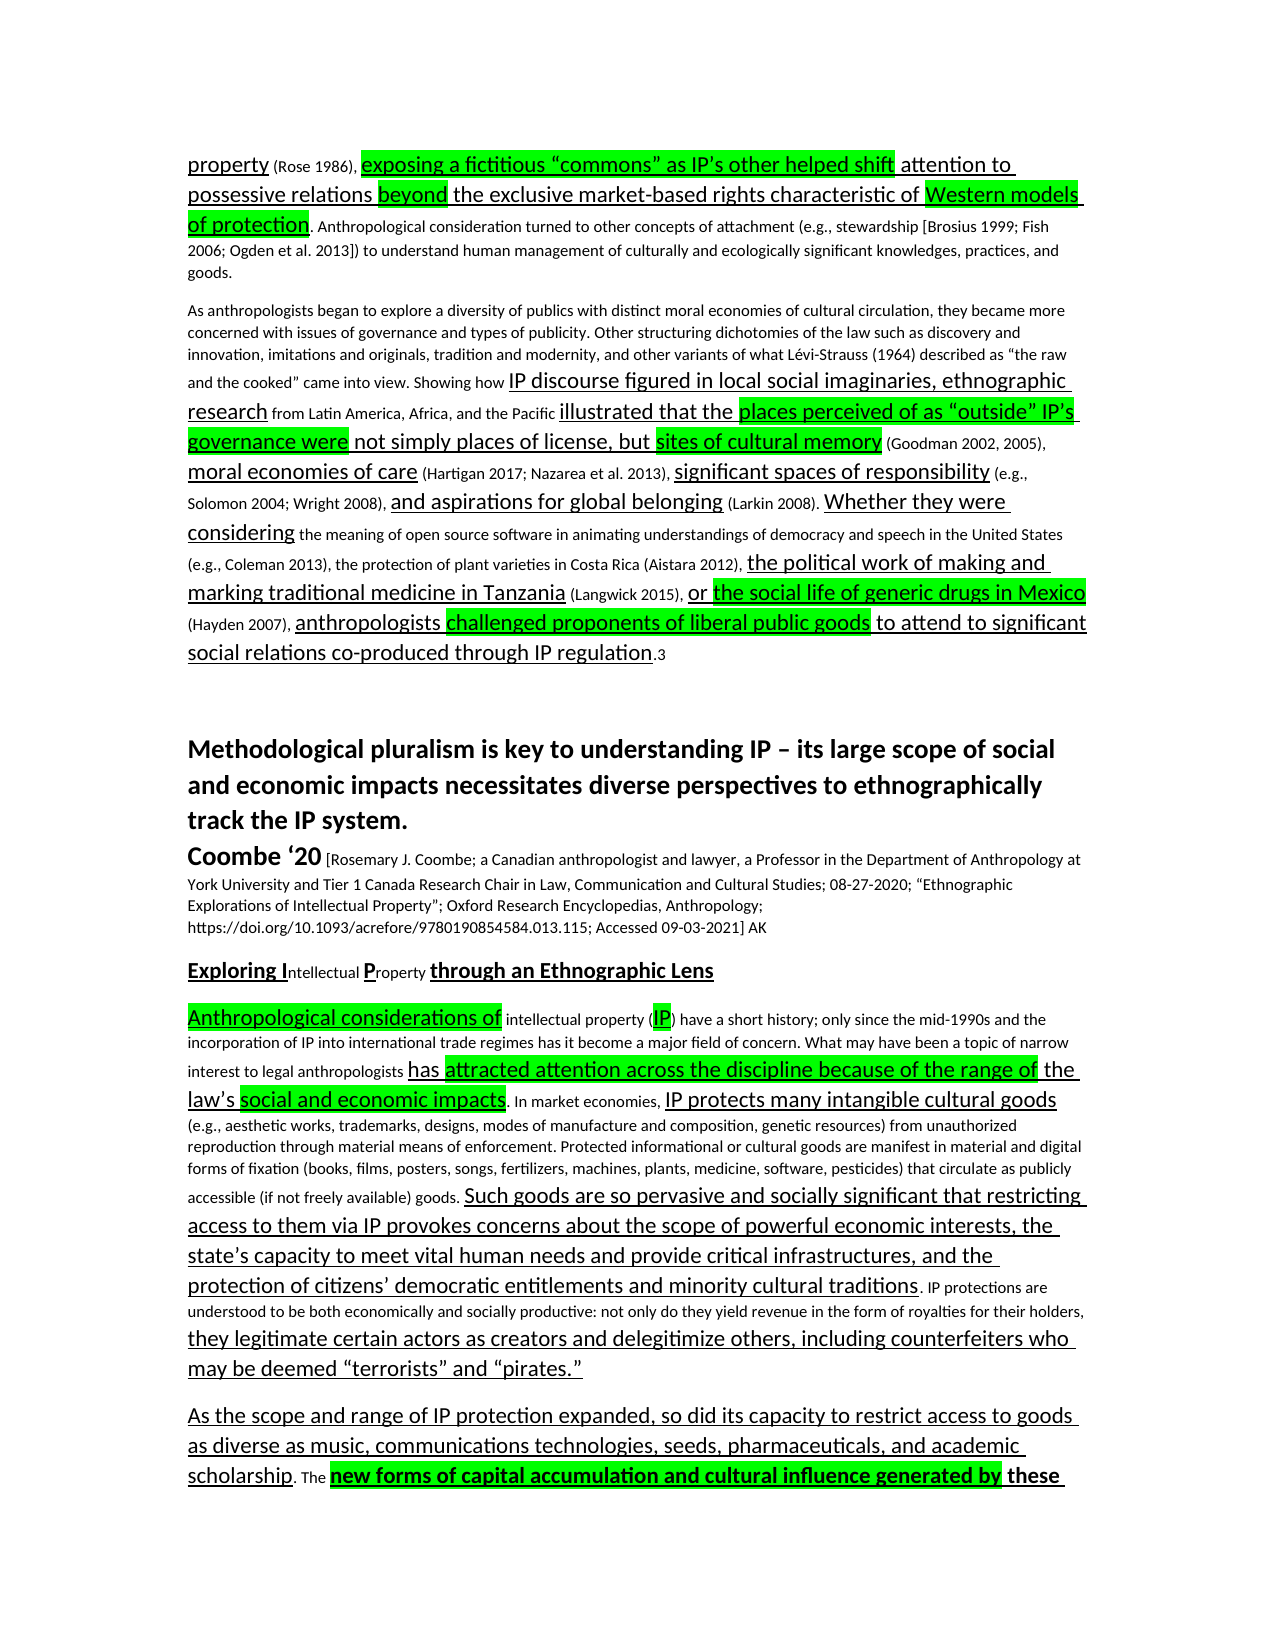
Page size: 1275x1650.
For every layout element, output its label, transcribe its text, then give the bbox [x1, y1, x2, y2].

text As anthropologists began to explore a diversity of publics with distinct moral economies of cultural circulation, they became more concerned with issues of governance and types of publicity. Other structuring dichotomies of the law such as discovery and innovation, imitations and originals, tradition and modernity, and other variants of what Lévi-Strauss (1964) described as “the raw and the cooked” came into view. Showing how IP discourse figured in local social imaginaries, ethnographic research from Latin America, Africa, and the Pacific illustrated that the places perceived of as “outside” IP’s governance were not simply places of license, but sites of cultural memory (Goodman 2002, 2005), moral economies of care (Hartigan 2017; Nazarea et al. 2013), significant spaces of responsibility (e.g., Solomon 2004; Wright 2008), and aspirations for global belonging (Larkin 2008). Whether they were considering the meaning of open source software in animating understandings of democracy and speech in the United States (e.g., Coleman 2013), the protection of plant varieties in Costa Rica (Aistara 2012), the political work of making and marking traditional medicine in Tanzania (Langwick 2015), or the social life of generic drugs in Mexico (Hayden 2007), anthropologists challenged proponents of liberal public goods to attend to significant social relations co-produced through IP regulation.3 [187, 300, 1087, 667]
text Coombe ‘20 [Rosemary J. Coombe; a Canadian anthropologist and lawyer, a Professor in the Department of Anthropology at York University and Tier 1 Canada Research Chair in Law, Communication and Cultural Studies; 08-27-2020; “Ethnographic Explorations of Intellectual Property”; Oxford Research Encyclopedias, Anthropology; https://doi.org/10.1093/acrefore/9780190854584.013.115; Accessed 09-03-2021] AK [187, 839, 1087, 938]
text Anthropological considerations of intellectual property (IP) have a short history; only since the mid-1990s and the incorporation of IP into international trade regimes has it become a major field of concern. What may have been a topic of narrow interest to legal anthropologists has attracted attention across the discipline because of the range of the law’s social and economic impacts. In market economies, IP protects many intangible cultural goods (e.g., aesthetic works, trademarks, designs, modes of manufacture and composition, genetic resources) from unauthorized reproduction through material means of enforcement. Protected informational or cultural goods are manifest in material and digital forms of fixation (books, films, posters, songs, fertilizers, machines, plants, medicine, software, pesticides) that circulate as publicly accessible (if not freely available) goods. Such goods are so pervasive and socially significant that restricting access to them via IP provokes concerns about the scope of powerful economic interests, the state’s capacity to meet vital human needs and provide critical infrastructures, and the protection of citizens’ democratic entitlements and minority cultural traditions. IP protections are understood to be both economically and socially productive: not only do they yield revenue in the form of royalties for their holders, they legitimate certain actors as creators and delegitimize others, including counterfeiters who may be deemed “terrorists” and “pirates.” [187, 1003, 1087, 1382]
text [187, 150, 1087, 282]
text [187, 1401, 1087, 1489]
subtitle Methodological pluralism is key to understanding IP – its large scope of social and economic impacts necessitates diverse perspectives to ethnographically track the IP system. [187, 732, 1087, 837]
text Exploring Intellectual Property through an Ethnographic Lens [187, 956, 1087, 984]
